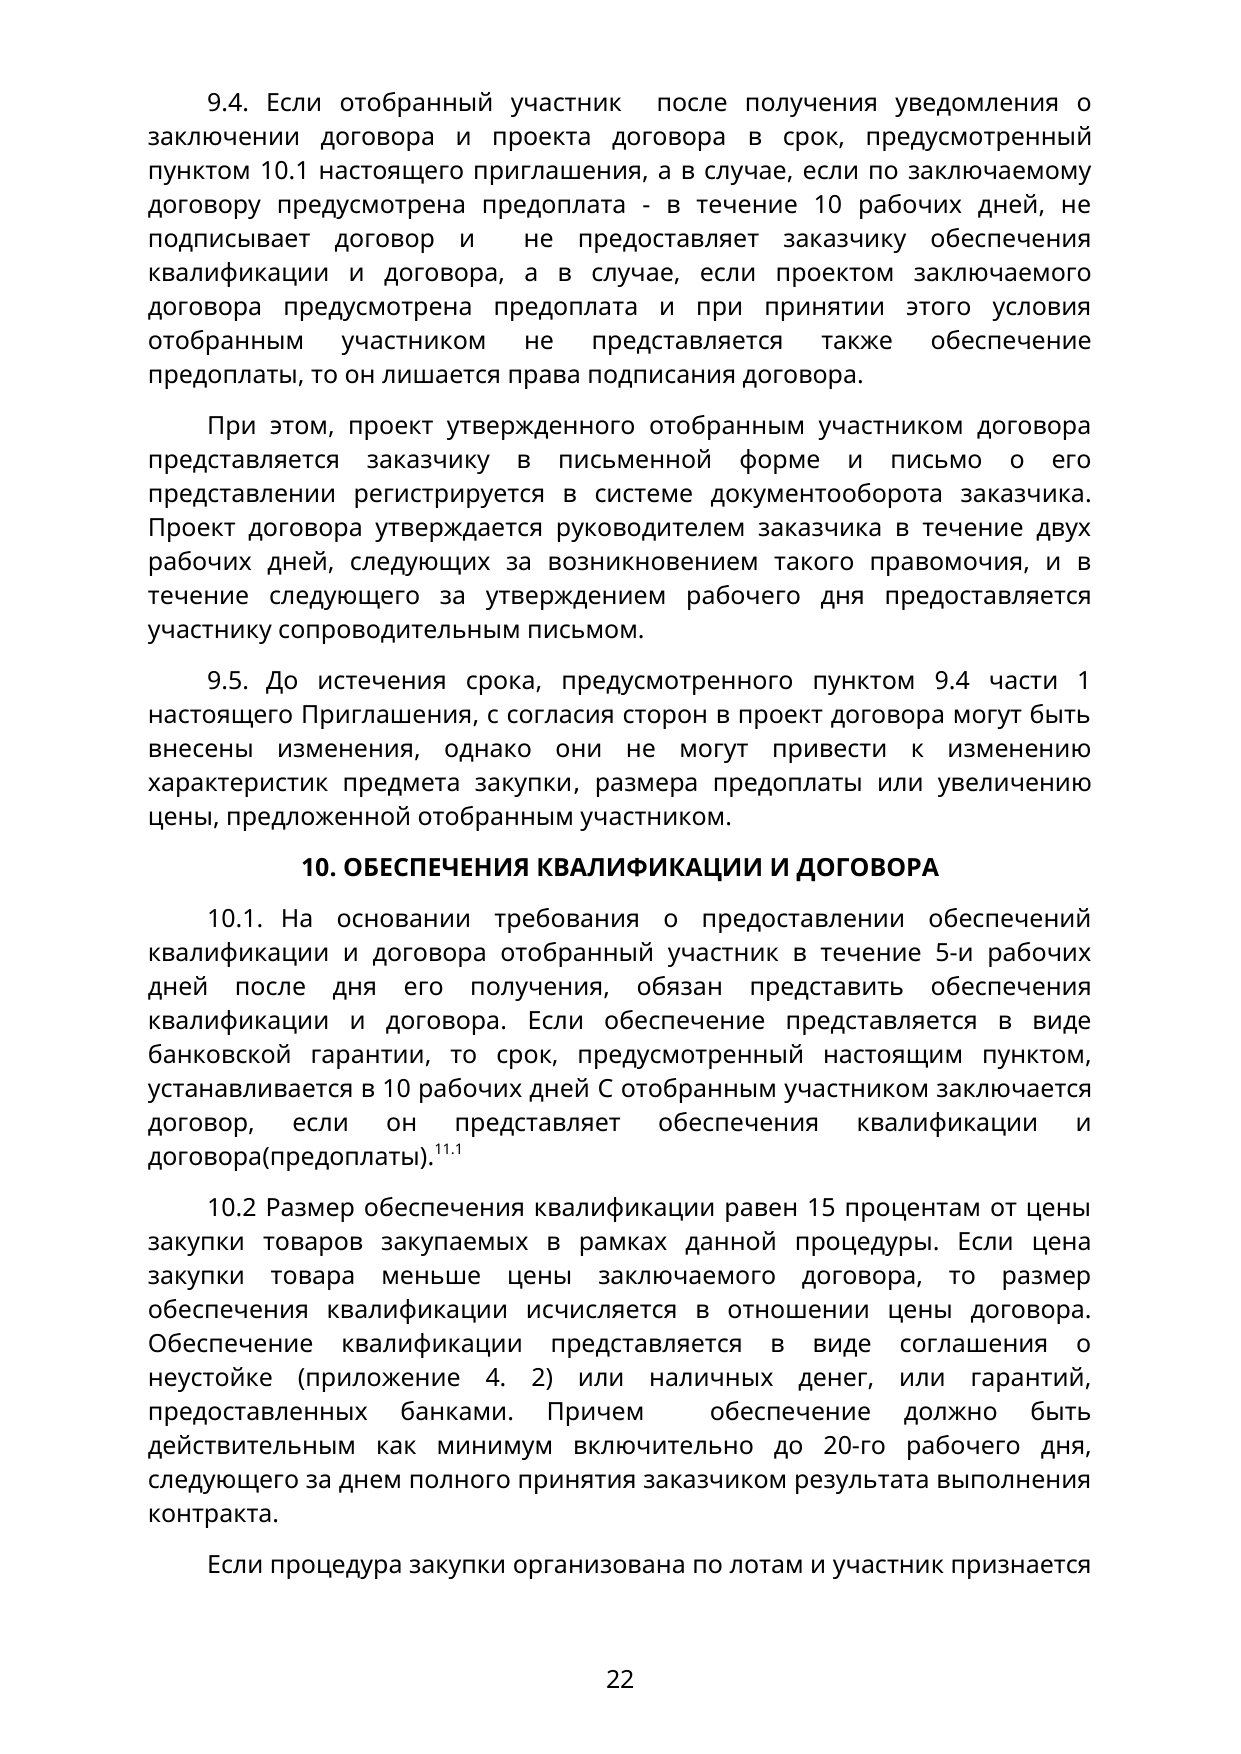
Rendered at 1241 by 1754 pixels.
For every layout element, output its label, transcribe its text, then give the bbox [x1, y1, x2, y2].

text При этом, проект утвержденного отобранным участником договора представляется заказчику в письменной форме и письмо о его представлении регистрируется в системе документооборота заказчика. Проект договора утверждается руководителем заказчика в течение двух рабочих дней, следующих за возникновением такого правомочия, и в течение следующего за утверждением рабочего дня предоставляется участнику сопроводительным письмом. [148, 408, 1092, 646]
text 10.2 Размер обеспечения квалификации равен 15 процентам от цены закупки товаров закупаемых в рамках данной процедуры. Если цена закупки товара меньше цены заключаемого договора, то размер обеспечения квалификации исчисляется в отношении цены договора. Обеспечение квалификации представляется в виде соглашения о неустойке (приложение 4. 2) или наличных денег, или гарантий, предоставленных банками. Причем обеспечение должно быть действительным как минимум включительно до 20-го рабочего дня, следующего за днем полного принятия заказчиком результата выполнения контракта. [148, 1189, 1092, 1530]
text 10.1. На основании требования о предоставлении обеспечений квалификации и договора отобранный участник в течение 5-и рабочих дней после дня его получения, обязан представить обеспечения квалификации и договора. Если обеспечение представляется в виде банковской гарантии, то срок, предусмотренный настоящим пунктом, устанавливается в 10 рабочих дней С отобранным участником заключается договор, если он представляет обеспечения квалификации и договора(предоплаты).11.1 [148, 900, 1092, 1173]
text 9.5. До истечения срока, предусмотренного пунктом 9.4 части 1 настоящего Приглашения, с согласия сторон в проект договора могут быть внесены изменения, однако они не могут привести к изменению характеристик предмета закупки, размера предоплаты или увеличению цены, предложенной отобранным участником. [148, 663, 1092, 833]
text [148, 1547, 1092, 1581]
text 9.4. Если отобранный участник после получения уведомления о заключении договора и проекта договора в срок, предусмотренный пунктом 10.1 настоящего приглашения, а в случае, если по заключаемому договору предусмотрена предоплата - в течение 10 рабочих дней, не подписывает договор и не предоставляет заказчику обеспечения квалификации и договора, а в случае, если проектом заключаемого договора предусмотрена предоплата и при принятии этого условия отобранным участником не представляется также обеспечение предоплаты, то он лишается права подписания договора. [148, 84, 1092, 391]
text 10. ОБЕСПЕЧЕНИЯ КВАЛИФИКАЦИИ И ДОГОВОРА [148, 850, 1092, 884]
